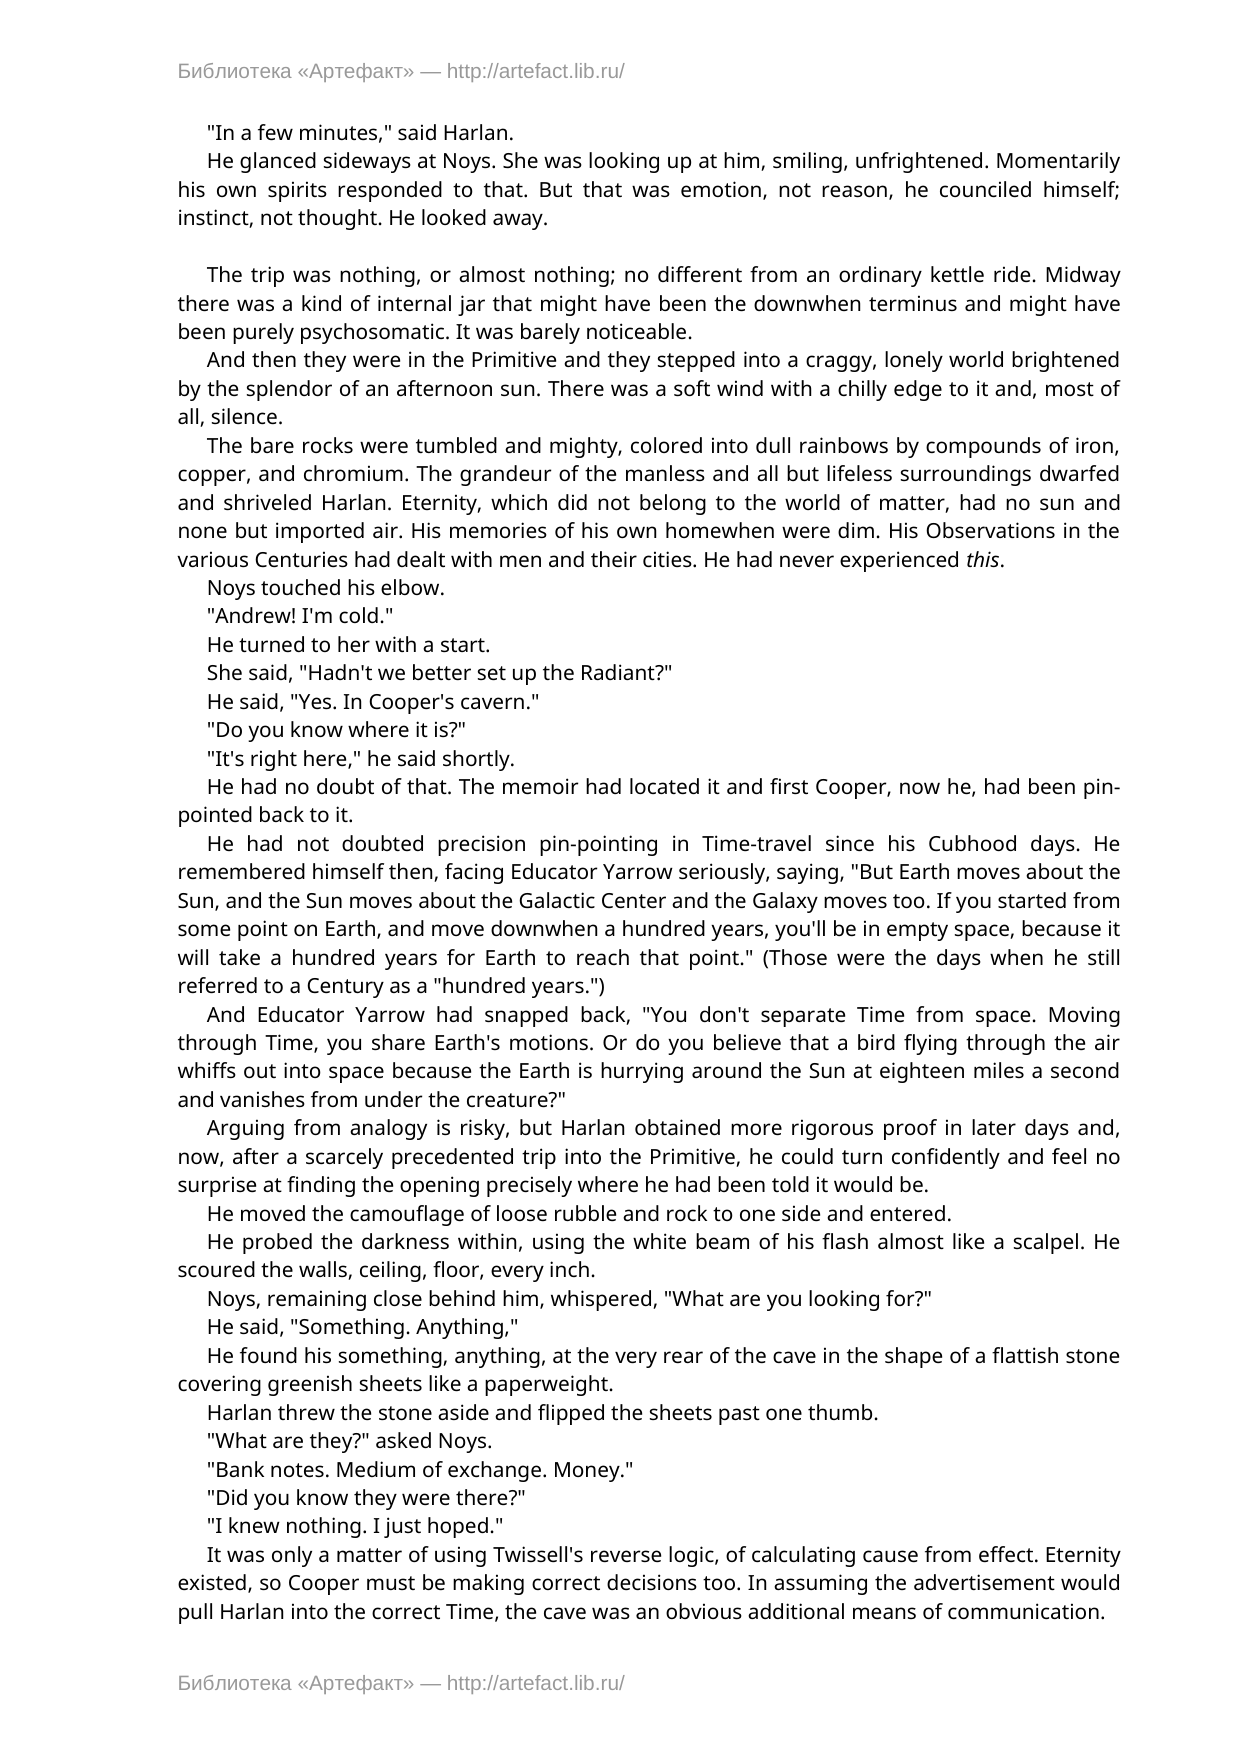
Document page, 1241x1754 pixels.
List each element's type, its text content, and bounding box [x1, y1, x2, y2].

text Noys touched his elbow. [177, 573, 1122, 602]
text He probed the darkness within, using the white beam of his flash almost like a scalpel. He scoured the walls, ceiling, floor, every inch. [177, 1227, 1122, 1284]
text It was only a matter of using Twissell's reverse logic, of calculating cause from effect. Eternity existed, so Cooper must be making correct decisions too. In assuming the advertisement would pull Harlan into the correct Time, the cave was an obvious additional means of communication. [177, 1540, 1122, 1625]
text Harlan threw the stone aside and flipped the sheets past one thumb. [177, 1398, 1122, 1426]
text Noys, remaining close behind him, whispered, "What are you looking for?" [177, 1284, 1122, 1312]
text "It's right here," he said shortly. [177, 744, 1122, 772]
text She said, "Hadn't we better set up the Radiant?" [177, 658, 1122, 687]
text "I knew nothing. I just hoped." [177, 1512, 1122, 1540]
text He moved the camouflage of loose rubble and rock to one side and entered. [177, 1199, 1122, 1227]
text "Did you know they were there?" [177, 1483, 1122, 1512]
text "Do you know where it is?" [177, 715, 1122, 744]
text "Bank notes. Medium of exchange. Money." [177, 1455, 1122, 1483]
text "In a few minutes," said Harlan. [177, 118, 1122, 147]
text The trip was nothing, or almost nothing; no different from an ordinary kettle ride. Midway there was a kind of internal jar that might have been the downwhen terminus and might have been purely psychosomatic. It was barely noticeable. [177, 260, 1122, 346]
text He said, "Something. Anything," [177, 1312, 1122, 1341]
text Arguing from analogy is risky, but Harlan obtained more rigorous proof in later days and, now, after a scarcely precedented trip into the Primitive, he could turn confidently and feel no surprise at finding the opening precisely where he had been told it would be. [177, 1113, 1122, 1199]
text And then they were in the Primitive and they stepped into a craggy, lonely world brightened by the splendor of an afternoon sun. There was a soft wind with a chilly edge to it and, most of all, silence. [177, 346, 1122, 431]
text The bare rocks were tumbled and mighty, colored into dull rainbows by compounds of iron, copper, and chromium. The grandeur of the manless and all but lifeless surroundings dwarfed and shriveled Harlan. Eternity, which did not belong to the world of matter, had no sun and none but imported air. His memories of his own homewhen were dim. His Observations in the various Centuries had dealt with men and their cities. He had never experienced this. [177, 431, 1122, 573]
text He turned to her with a start. [177, 630, 1122, 658]
text He had no doubt of that. The memoir had located it and first Cooper, now he, had been pin-pointed back to it. [177, 772, 1122, 829]
text "What are they?" asked Noys. [177, 1426, 1122, 1455]
text And Educator Yarrow had snapped back, "You don't separate Time from space. Moving through Time, you share Earth's motions. Or do you believe that a bird flying through the air whiffs out into space because the Earth is hurrying around the Sun at eighteen miles a second and vanishes from under the creature?" [177, 1000, 1122, 1113]
text He glanced sideways at Noys. She was looking up at him, smiling, unfrightened. Momentarily his own spirits responded to that. But that was emotion, not reason, he counciled himself; instinct, not thought. He looked away. [177, 147, 1122, 232]
text He had not doubted precision pin-pointing in Time-travel since his Cubhood days. He remembered himself then, facing Educator Yarrow seriously, saying, "But Earth moves about the Sun, and the Sun moves about the Galactic Center and the Galaxy moves too. If you started from some point on Earth, and move downwhen a hundred years, you'll be in empty space, because it will take a hundred years for Earth to reach that point." (Those were the days when he still referred to a Century as a "hundred years.") [177, 829, 1122, 1000]
text He said, "Yes. In Cooper's cavern." [177, 687, 1122, 715]
text He found his something, anything, at the very rear of the cave in the shape of a flattish stone covering greenish sheets like a paperweight. [177, 1341, 1122, 1398]
text "Andrew! I'm cold." [177, 602, 1122, 630]
